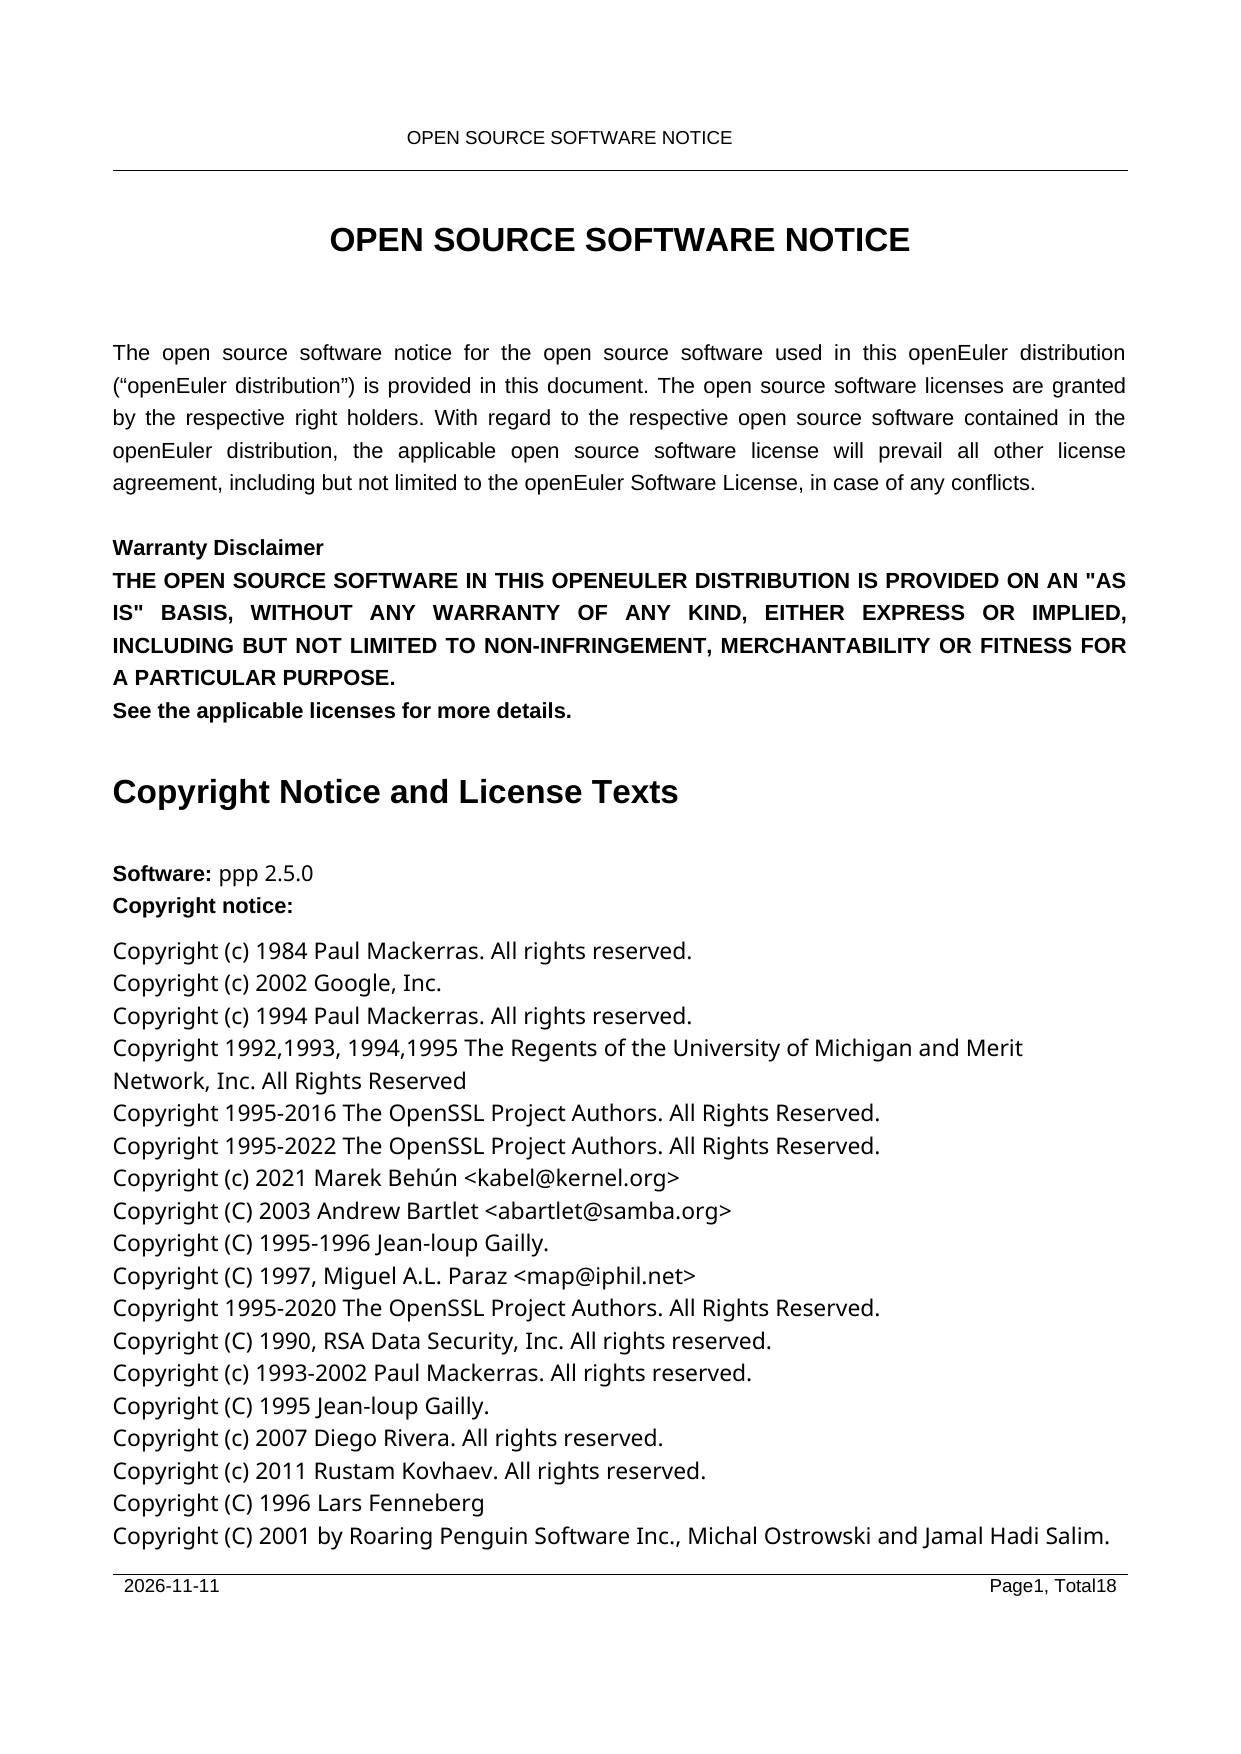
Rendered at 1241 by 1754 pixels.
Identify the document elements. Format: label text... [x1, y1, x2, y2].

text THE OPEN SOURCE SOFTWARE IN THIS OPENEULER DISTRIBUTION IS PROVIDED ON AN "AS IS" BASIS, WITHOUT ANY WARRANTY OF ANY KIND, EITHER EXPRESS OR IMPLIED, INCLUDING BUT NOT LIMITED TO NON-INFRINGEMENT, MERCHANTABILITY OR FITNESS FOR A PARTICULAR PURPOSE. See the applicable licenses for more details. [112, 564, 1128, 726]
text Warranty Disclaimer [112, 531, 1128, 564]
text The open source software notice for the open source software used in this openEuler distribution (“openEuler distribution”) is provided in this document. The open source software licenses are granted by the respective right holders. With regard to the respective open source software contained in the openEuler distribution, the applicable open source software license will prevail all other license agreement, including but not limited to the openEuler Software License, in case of any conflicts. [112, 336, 1128, 499]
text Copyright notice: [112, 889, 1128, 921]
text OPEN SOURCE SOFTWARE NOTICE [112, 206, 1128, 271]
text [112, 934, 1128, 1551]
text Copyright Notice and License Texts [112, 759, 1128, 824]
title Software: ppp 2.5.0 [112, 856, 1128, 889]
